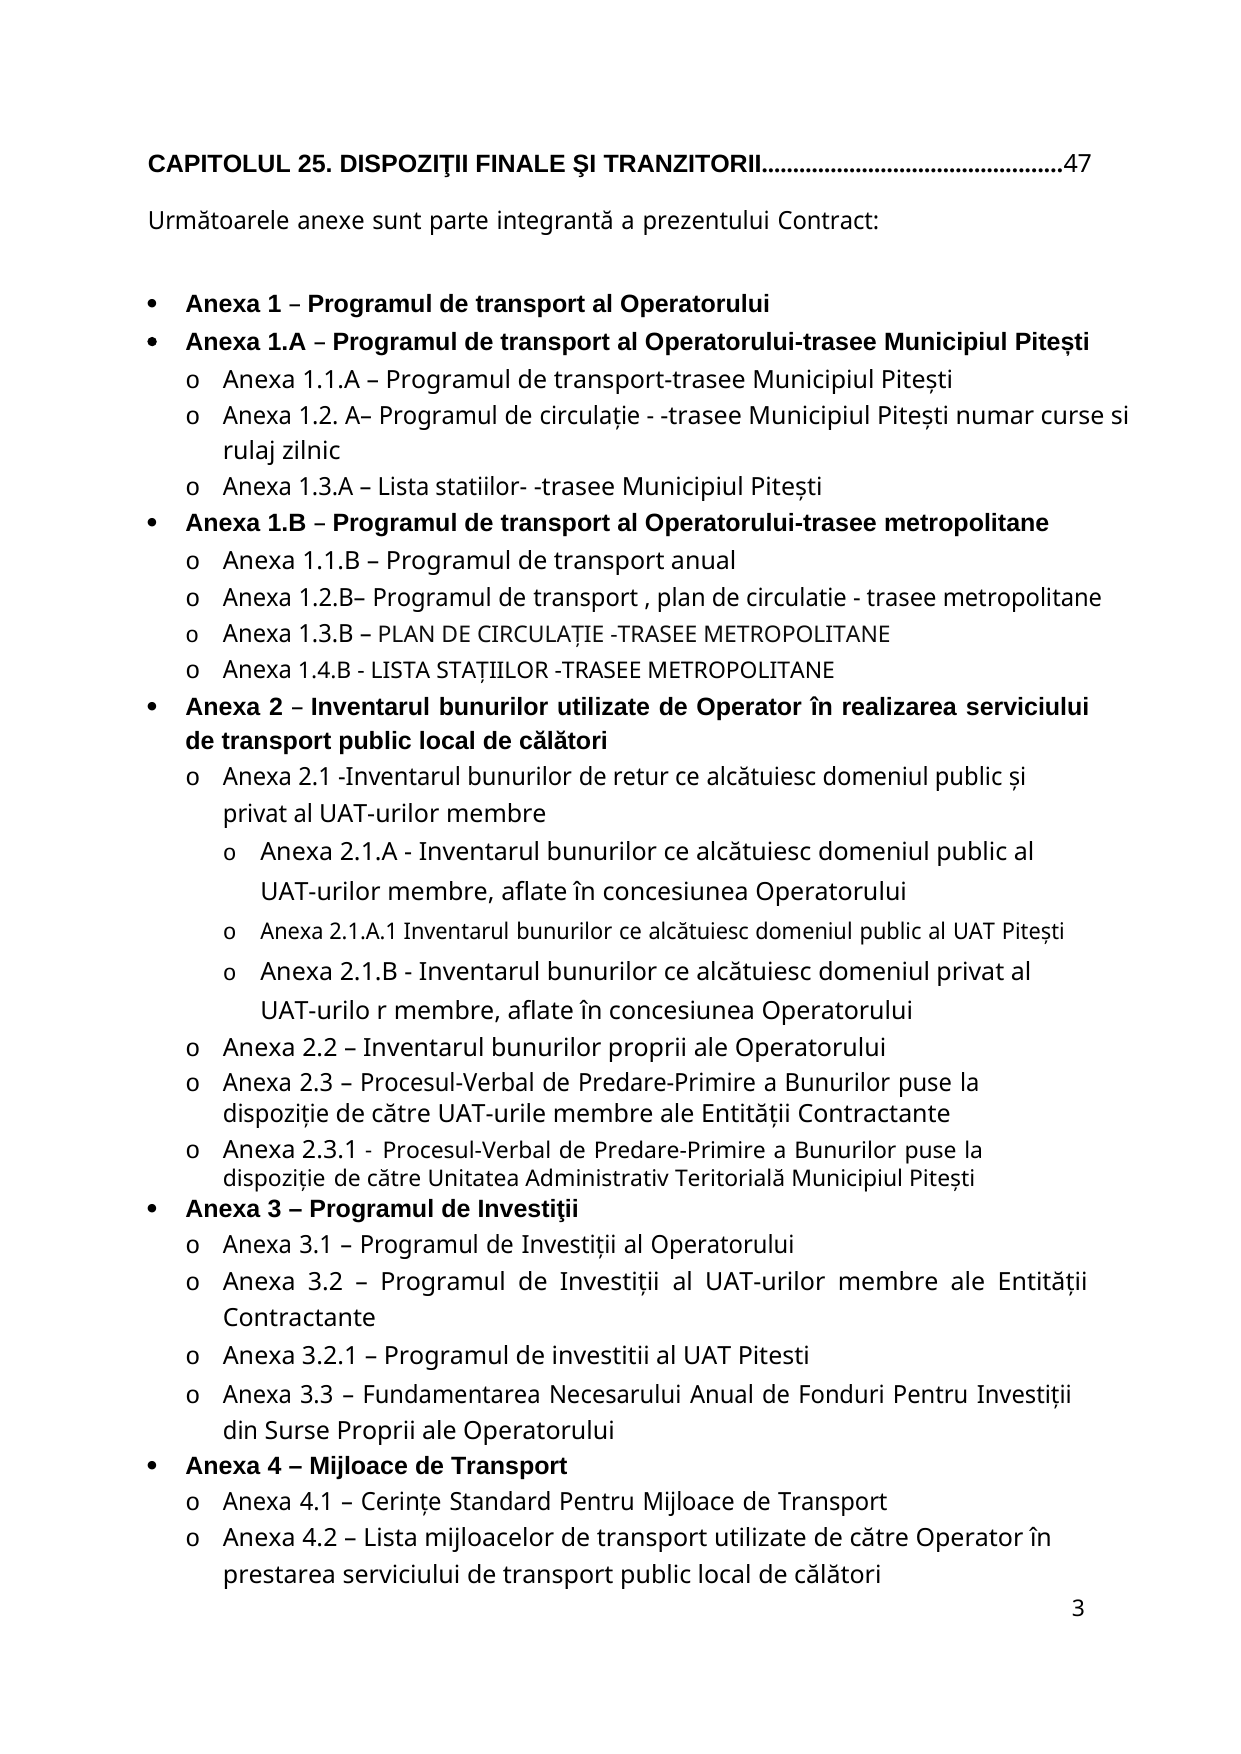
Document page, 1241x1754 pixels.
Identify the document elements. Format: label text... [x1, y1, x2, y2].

list Anexa 1.4.B - LISTA STAŢIILOR -TRASEE METROPOLITANE [185, 652, 1165, 686]
list Anexa 2.1.A - Inventarul bunurilor ce alcătuiesc domeniul public al UAT-urilor membre, aflate în concesiunea Operatorului [223, 834, 1093, 907]
list Anexa 2.1 -Inventarul bunurilor de retur ce alcătuiesc domeniul public și privat al UAT-urilor membre [185, 759, 1093, 829]
subtitle Anexa 2 – Inventarul bunurilor utilizate de Operator în realizarea serviciului de transport public local de călători [148, 688, 1093, 755]
subtitle Anexa 4 – Mijloace de Transport [148, 1451, 1165, 1480]
text Următoarele anexe sunt parte integrantă a prezentului Contract: [148, 203, 1165, 237]
list Anexa 1.3.A – Lista statiilor- -trasee Municipiul Pitești [185, 468, 1165, 503]
subtitle Anexa 3 – Programul de Investiţii [148, 1194, 1165, 1223]
list Anexa 2.2 – Inventarul bunurilor proprii ale Operatorului [185, 1032, 1165, 1063]
list Anexa 4.1 – Cerinţe Standard Pentru Mijloace de Transport [185, 1484, 1165, 1518]
subtitle Anexa 1.B – Programul de transport al Operatorului-trasee metropolitane [148, 505, 1165, 539]
list Anexa 1.2. A– Programul de circulaţie - -trasee Municipiul Pitești numar curse si rulaj zilnic [185, 398, 1165, 466]
list Anexa 1.1.A – Programul de transport-trasee Municipiul Pitești [185, 362, 1165, 396]
list Anexa 2.3.1 - Procesul-Verbal de Predare-Primire a Bunurilor puse la dispoziţie de către Unitatea Administrativ Teritorială Municipiul Pitești [185, 1133, 1093, 1193]
subtitle Anexa 1 – Programul de transport al Operatorului [148, 285, 1165, 319]
list Anexa 1.A – Programul de transport al Operatorului-trasee Municipiul Pitești [148, 324, 1165, 358]
list Anexa 1.2.B– Programul de transport , plan de circulatie - trasee metropolitane [185, 579, 1165, 614]
list Anexa 2.1.B - Inventarul bunurilor ce alcătuiesc domeniul privat al UAT-urilo r membre, aflate în concesiunea Operatorului [223, 954, 1093, 1027]
list Anexa 2.1.A.1 Inventarul bunurilor ce alcătuiesc domeniul public al UAT Pitești [223, 915, 1093, 946]
list Anexa 3.2.1 – Programul de investitii al UAT Pitesti [185, 1337, 1093, 1372]
list Anexa 2.3 – Procesul-Verbal de Predare-Primire a Bunurilor puse la dispoziţie de către UAT-urile membre ale Entității Contractante [185, 1067, 1093, 1129]
list Anexa 3.3 – Fundamentarea Necesarului Anual de Fonduri Pentru Investiţii din Surse Proprii ale Operatorului [185, 1376, 1093, 1447]
list Anexa 1.1.B – Programul de transport anual [185, 543, 1165, 577]
list Anexa 3.1 – Programul de Investiţii al Operatorului [185, 1227, 1165, 1261]
list Anexa 4.2 – Lista mijloacelor de transport utilizate de către Operator în prestarea serviciului de transport public local de călători [185, 1520, 1093, 1591]
list Anexa 1.3.B – PLAN DE CIRCULAŢIE -TRASEE METROPOLITANE [185, 616, 1165, 650]
list Anexa 3.2 – Programul de Investiţii al UAT-urilor membre ale Entității Contractante [185, 1263, 1093, 1333]
subtitle CAPITOLUL 25. DISPOZIŢII FINALE ŞI TRANZITORII 47 [148, 146, 1165, 180]
